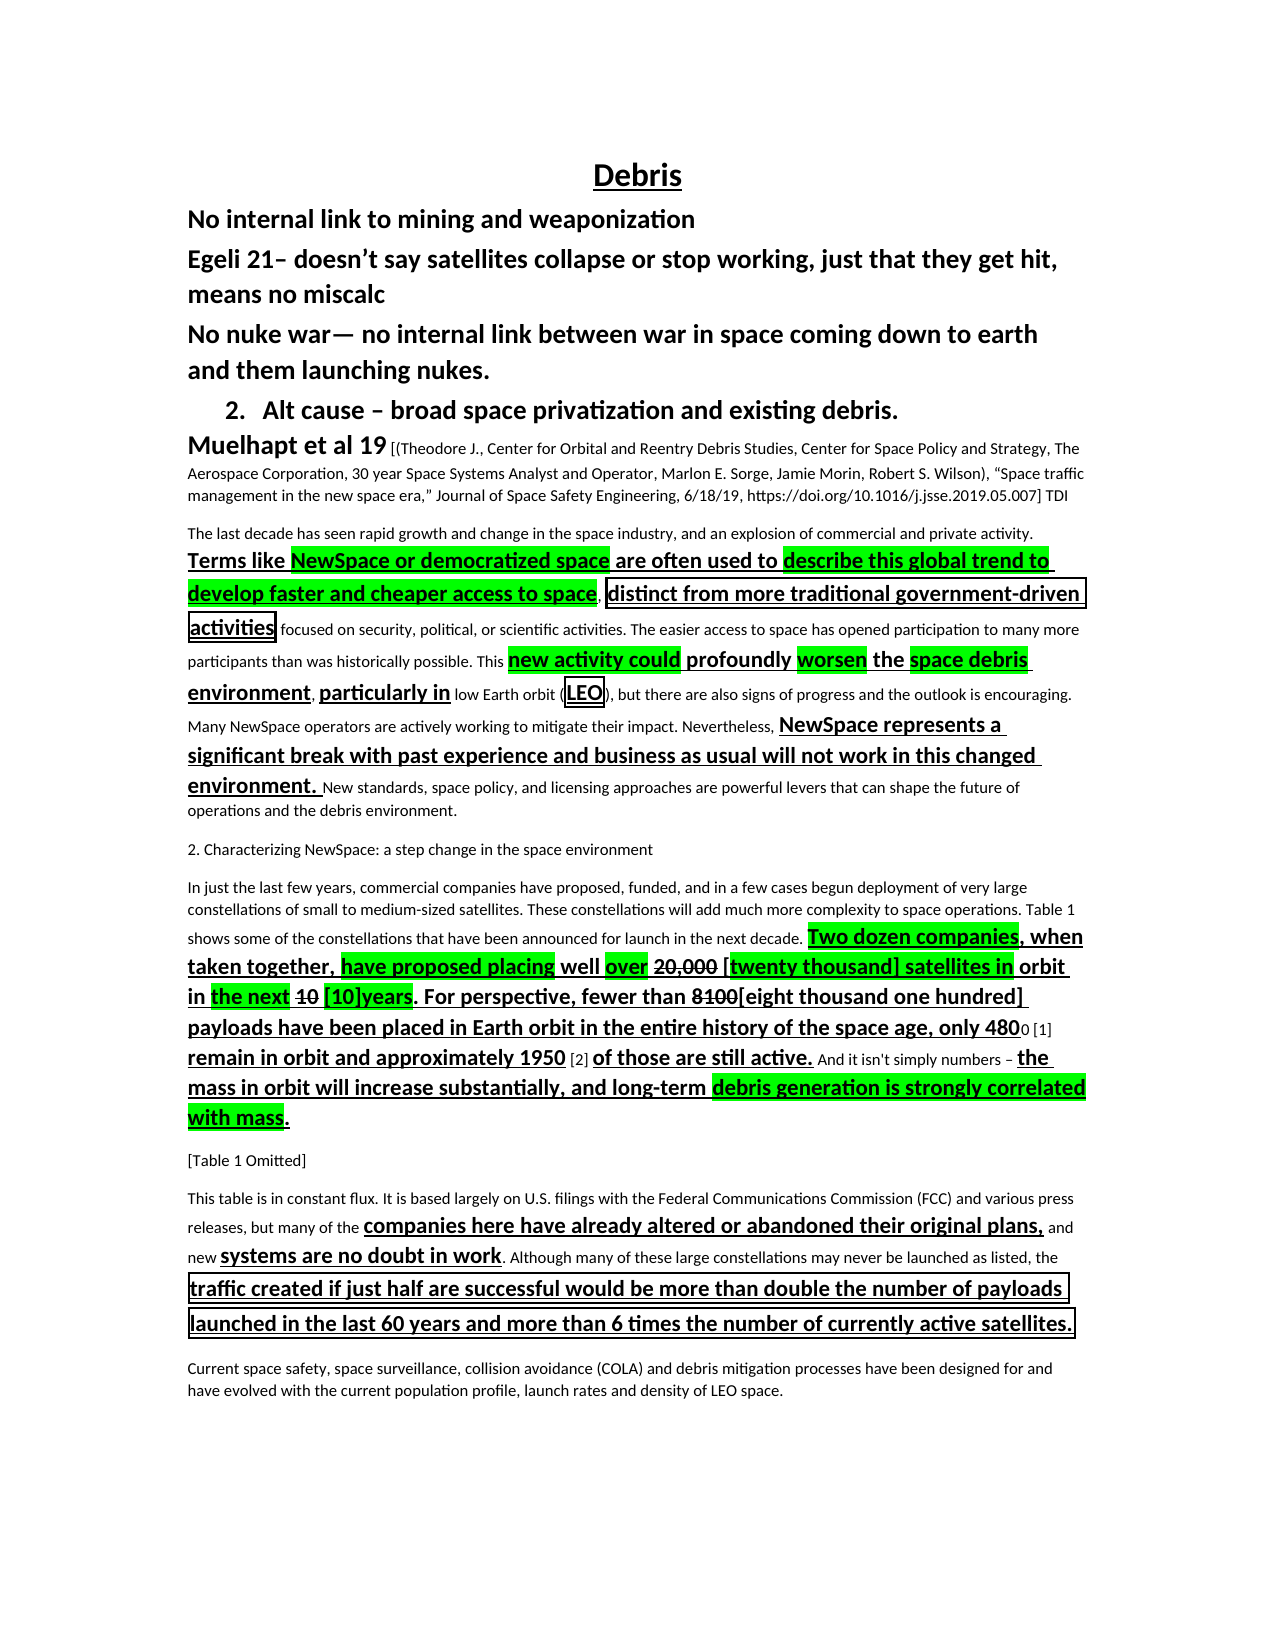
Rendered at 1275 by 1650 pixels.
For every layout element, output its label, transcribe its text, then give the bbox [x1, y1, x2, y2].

text In just the last few years, commercial companies have proposed, funded, and in a few cases begun deployment of very large constellations of small to medium-sized satellites. These constellations will add much more complexity to space operations. Table 1 shows some of the constellations that have been announced for launch in the next decade. Two dozen companies, when taken together, have proposed placing well over 20,000 [twenty thousand] satellites in orbit in the next 10 [10]years. For perspective, fewer than 8100[eight thousand one hundred] payloads have been placed in Earth orbit in the entire history of the space age, only 4800 [1] remain in orbit and approximately 1950 [2] of those are still active. And it isn't simply numbers – the mass in orbit will increase substantially, and long-term debris generation is strongly correlated with mass. [187, 878, 1087, 1131]
text Muelhapt et al 19 [(Theodore J., Center for Orbital and Reentry Debris Studies, Center for Space Policy and Strategy, The Aerospace Corporation, 30 year Space Systems Analyst and Operator, Marlon E. Sorge, Jamie Morin, Robert S. Wilson), “Space traffic management in the new space era,” Journal of Space Safety Engineering, 6/18/19, https://doi.org/10.1016/j.jsse.2019.05.007] TDI [187, 428, 1087, 505]
text The last decade has seen rapid growth and change in the space industry, and an explosion of commercial and private activity. Terms like NewSpace or democratized space are often used to describe this global trend to develop faster and cheaper access to space, distinct from more traditional government-driven activities focused on security, political, or scientific activities. The easier access to space has opened participation to many more participants than was historically possible. This new activity could profoundly worsen the space debris environment, particularly in low Earth orbit (LEO), but there are also signs of progress and the outlook is encouraging. Many NewSpace operators are actively working to mitigate their impact. Nevertheless, NewSpace represents a significant break with past experience and business as usual will not work in this changed environment. New standards, space policy, and licensing approaches are powerful levers that can shape the future of operations and the debris environment. [187, 523, 1087, 821]
subtitle Debris [187, 154, 1087, 195]
subtitle No internal link to mining and weaponization [187, 202, 1087, 235]
text [Table 1 Omitted] [187, 1150, 1087, 1170]
text This table is in constant flux. It is based largely on U.S. filings with the Federal Communications Commission (FCC) and various press releases, but many of the companies here have already altered or abandoned their original plans, and new systems are no doubt in work. Although many of these large constellations may never be launched as listed, the traffic created if just half are successful would be more than double the number of payloads launched in the last 60 years and more than 6 times the number of currently active satellites. [187, 1189, 1087, 1339]
subtitle No nuke war— no internal link between war in space coming down to earth and them launching nukes. [187, 317, 1087, 386]
text 2. Characterizing NewSpace: a step change in the space environment [187, 839, 1087, 859]
subtitle Egeli 21– doesn’t say satellites collapse or stop working, just that they get hit, means no miscalc [187, 242, 1087, 311]
text Current space safety, space surveillance, collision avoidance (COLA) and debris mitigation processes have been designed for and have evolved with the current population profile, launch rates and density of LEO space. [187, 1358, 1087, 1400]
subtitle Alt cause – broad space privatization and existing debris. [225, 393, 1087, 426]
